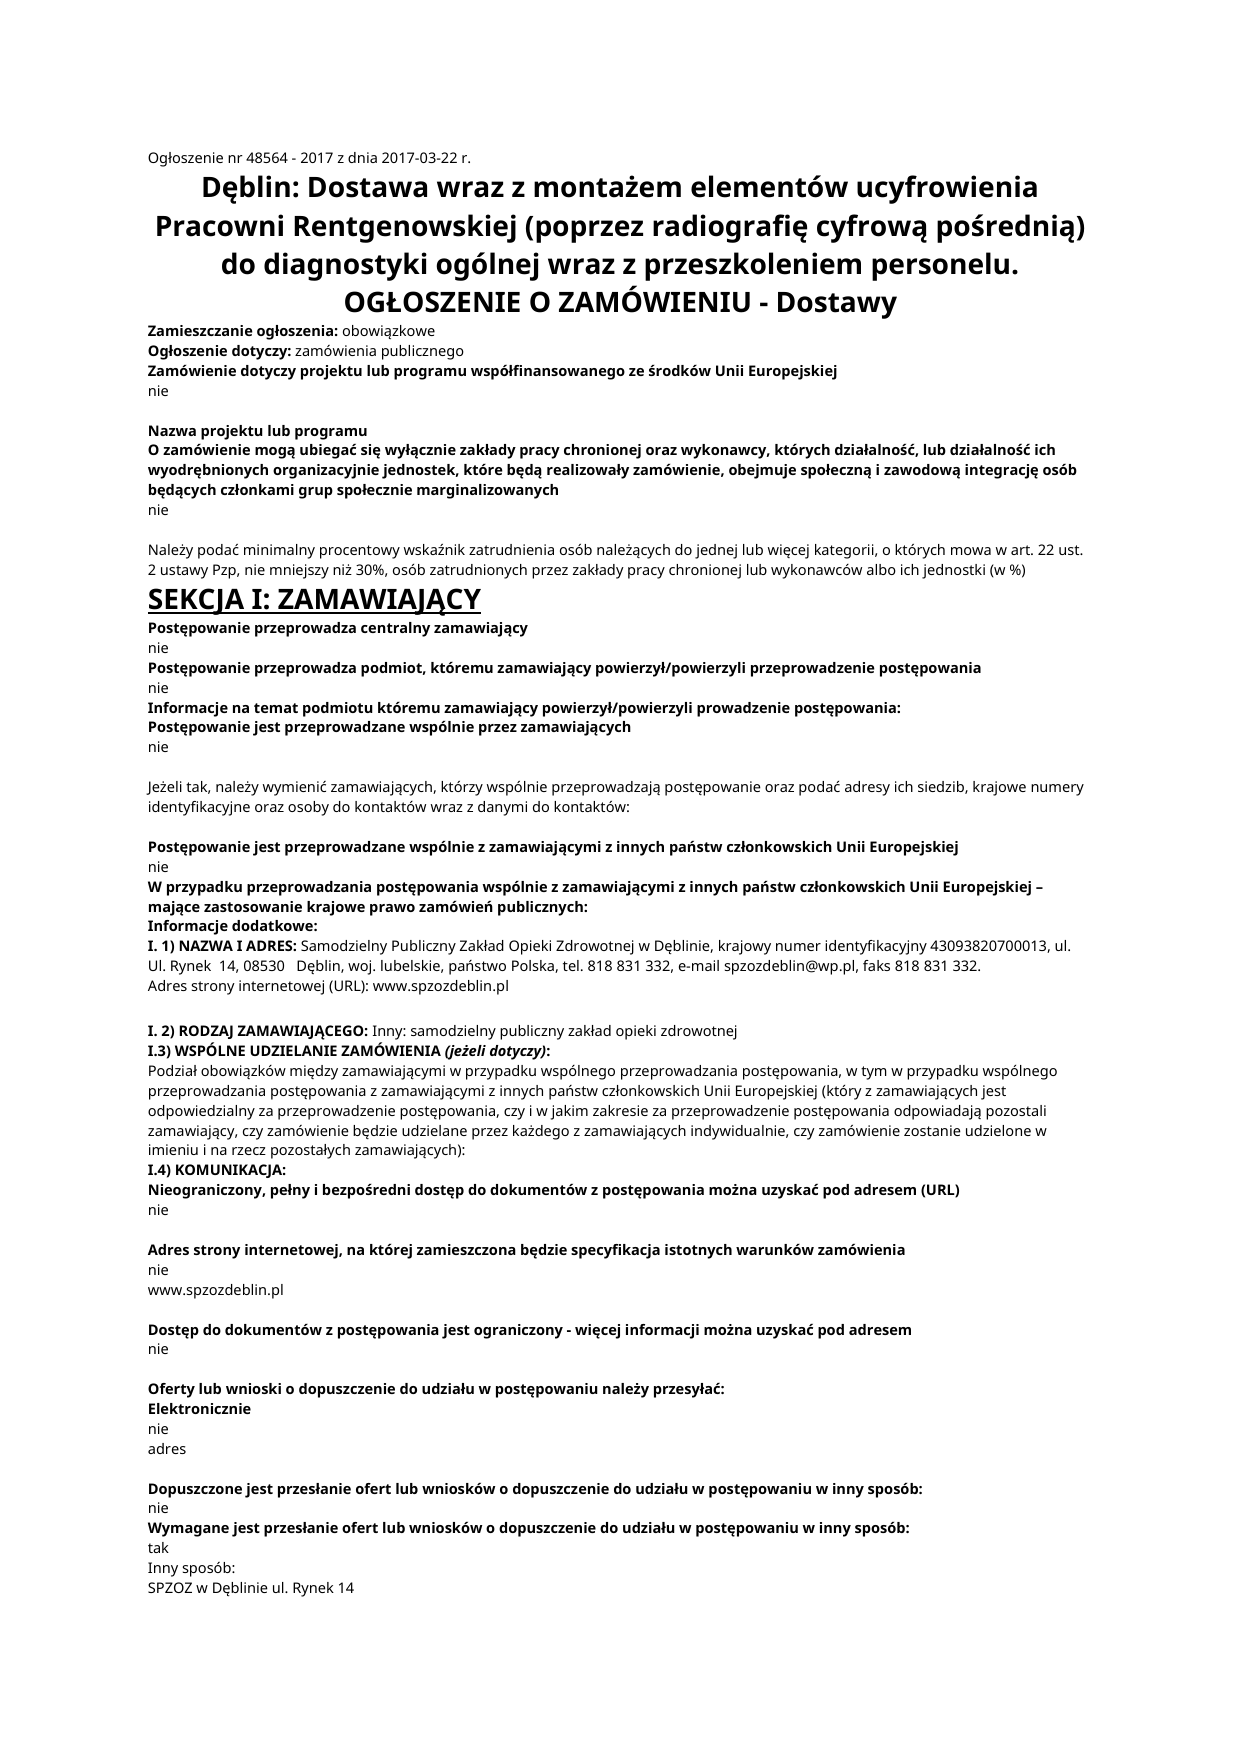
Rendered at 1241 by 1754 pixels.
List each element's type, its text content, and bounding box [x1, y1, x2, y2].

text Ogłoszenie nr 48564 - 2017 z dnia 2017-03-22 r. [148, 148, 1093, 167]
text nie [148, 381, 1093, 400]
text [148, 1478, 1093, 1598]
text nie [148, 1339, 1093, 1359]
text nie [148, 1200, 1093, 1220]
text I.4) KOMUNIKACJA: Nieograniczony, pełny i bezpośredni dostęp do dokumentów z postępowania można uzyskać pod adresem (URL) [148, 1160, 1093, 1200]
text Informacje na temat podmiotu któremu zamawiający powierzył/powierzyli prowadzenie postępowania: Postępowanie jest przeprowadzane wspólnie przez zamawiających [148, 697, 1093, 737]
text Oferty lub wnioski o dopuszczenie do udziału w postępowaniu należy przesyłać: Elektronicznie [148, 1359, 1093, 1419]
text Podział obowiązków między zamawiającymi w przypadku wspólnego przeprowadzania postępowania, w tym w przypadku wspólnego przeprowadzania postępowania z zamawiającymi z innych państw członkowskich Unii Europejskiej (który z zamawiających jest odpowiedzialny za przeprowadzenie postępowania, czy i w jakim zakresie za przeprowadzenie postępowania odpowiadają pozostali zamawiający, czy zamówienie będzie udzielane przez każdego z zamawiających indywidualnie, czy zamówienie zostanie udzielone w imieniu i na rzecz pozostałych zamawiających): [148, 1061, 1093, 1160]
text nie [148, 677, 1093, 697]
text Postępowanie przeprowadza podmiot, któremu zamawiający powierzył/powierzyli przeprowadzenie postępowania [148, 658, 1093, 677]
text Jeżeli tak, należy wymienić zamawiających, którzy wspólnie przeprowadzają postępowanie oraz podać adresy ich siedzib, krajowe numery identyfikacyjne oraz osoby do kontaktów wraz z danymi do kontaktów: Postępowanie jest przeprowadzane wspólnie z zamawiającymi z innych państw członkowskich Unii Europejskiej [148, 757, 1093, 857]
text nie [148, 500, 1093, 520]
text Dęblin: Dostawa wraz z montażem elementów ucyfrowienia Pracowni Rentgenowskiej (poprzez radiografię cyfrową pośrednią) do diagnostyki ogólnej wraz z przeszkoleniem personelu. OGŁOSZENIE O ZAMÓWIENIU - Dostawy [148, 167, 1093, 321]
text I. 1) NAZWA I ADRES: Samodzielny Publiczny Zakład Opieki Zdrowotnej w Dęblinie, krajowy numer identyfikacyjny 43093820700013, ul. Ul. Rynek 14, 08530 Dęblin, woj. lubelskie, państwo Polska, tel. 818 831 332, e-mail spzozdeblin@wp.pl, faks 818 831 332. Adres strony internetowej (URL): www.spzozdeblin.pl [148, 936, 1093, 996]
text Adres strony internetowej, na której zamieszczona będzie specyfikacja istotnych warunków zamówienia [148, 1220, 1093, 1259]
text nie [148, 857, 1093, 876]
text Ogłoszenie dotyczy: zamówienia publicznego [148, 341, 1093, 361]
text Zamówienie dotyczy projektu lub programu współfinansowanego ze środków Unii Europejskiej [148, 361, 1093, 381]
text Dostęp do dokumentów z postępowania jest ograniczony - więcej informacji można uzyskać pod adresem [148, 1299, 1093, 1339]
text nie adres [148, 1419, 1093, 1458]
text I.3) WSPÓLNE UDZIELANIE ZAMÓWIENIA (jeżeli dotyczy): [148, 1041, 1093, 1061]
text nie www.spzozdeblin.pl [148, 1259, 1093, 1299]
text Należy podać minimalny procentowy wskaźnik zatrudnienia osób należących do jednej lub więcej kategorii, o których mowa w art. 22 ust. 2 ustawy Pzp, nie mniejszy niż 30%, osób zatrudnionych przez zakłady pracy chronionej lub wykonawców albo ich jednostki (w %) [148, 520, 1093, 579]
text W przypadku przeprowadzania postępowania wspólnie z zamawiającymi z innych państw członkowskich Unii Europejskiej – mające zastosowanie krajowe prawo zamówień publicznych: Informacje dodatkowe: [148, 876, 1093, 936]
text O zamówienie mogą ubiegać się wyłącznie zakłady pracy chronionej oraz wykonawcy, których działalność, lub działalność ich wyodrębnionych organizacyjnie jednostek, które będą realizowały zamówienie, obejmuje społeczną i zawodową integrację osób będących członkami grup społecznie marginalizowanych [148, 440, 1093, 500]
text nie [148, 638, 1093, 658]
text nie [148, 737, 1093, 757]
text SEKCJA I: ZAMAWIAJĄCY [148, 579, 1093, 618]
text Nazwa projektu lub programu [148, 400, 1093, 440]
text I. 2) RODZAJ ZAMAWIAJĄCEGO: Inny: samodzielny publiczny zakład opieki zdrowotnej [148, 1021, 1093, 1041]
text Postępowanie przeprowadza centralny zamawiający [148, 618, 1093, 638]
text Zamieszczanie ogłoszenia: obowiązkowe [148, 321, 1093, 341]
